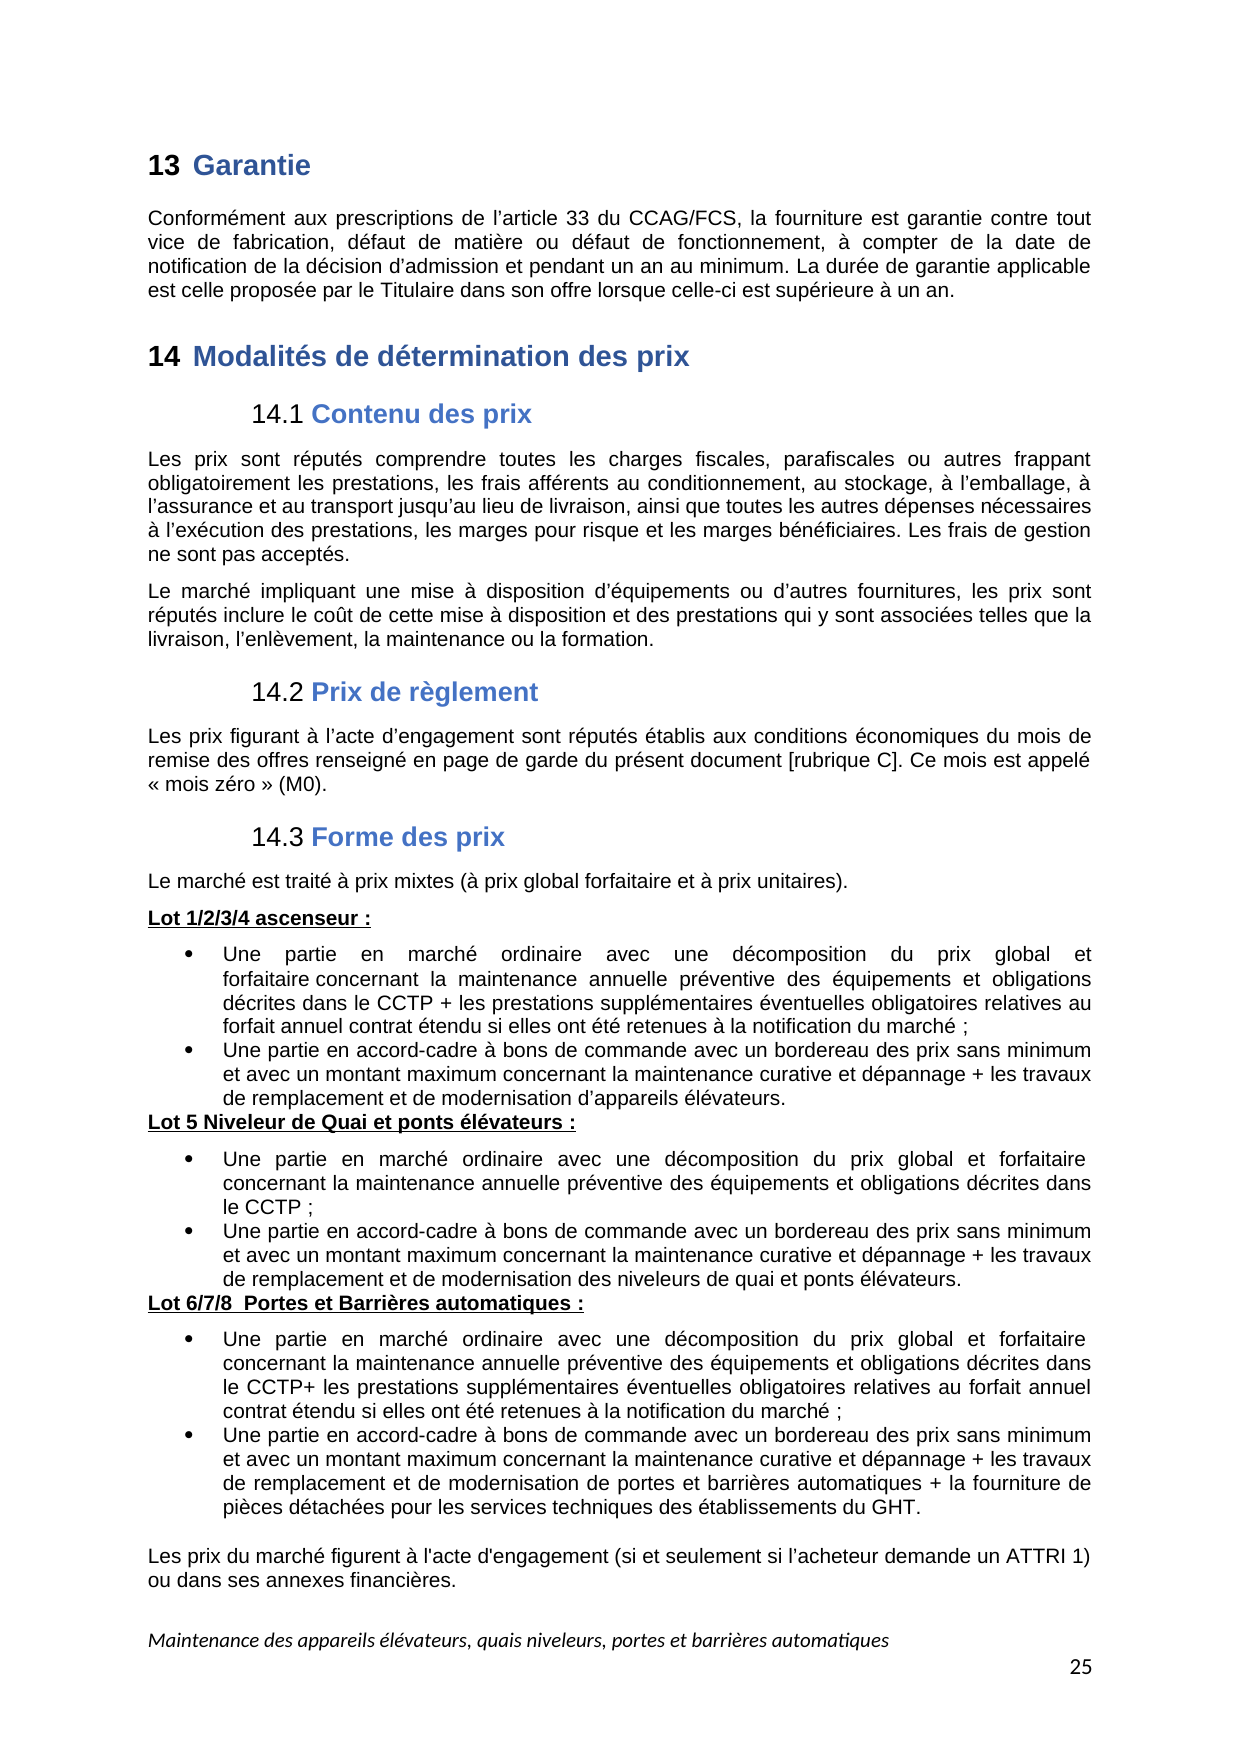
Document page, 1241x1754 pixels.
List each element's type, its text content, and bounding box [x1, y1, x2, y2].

text Le marché est traité à prix mixtes (à prix global forfaitaire et à prix unitaires). [148, 869, 1093, 893]
list Une partie en marché ordinaire avec une décomposition du prix global et forfaitaire concernant la maintenance annuelle préventive des équipements et obligations décrites dans le CCTP + les prestations supplémentaires éventuelles obligatoires relatives au forfait annuel contrat étendu si elles ont été retenues à la notification du marché ; [185, 942, 1093, 1038]
subtitle Garantie [148, 148, 1093, 181]
text Les prix figurant à l’acte d’engagement sont réputés établis aux conditions économiques du mois de remise des offres renseigné en page de garde du présent document [rubrique C]. Ce mois est appelé « mois zéro » (M0). [148, 724, 1093, 796]
text Les prix sont réputés comprendre toutes les charges fiscales, parafiscales ou autres frappant obligatoirement les prestations, les frais afférents au conditionnement, au stockage, à l’emballage, à l’assurance et au transport jusqu’au lieu de livraison, ainsi que toutes les autres dépenses nécessaires à l’exécution des prestations, les marges pour risque et les marges bénéficiaires. Les frais de gestion ne sont pas acceptés. [148, 446, 1093, 566]
subtitle Contenu des prix [251, 398, 1093, 429]
text Lot 5 Niveleur de Quai et ponts élévateurs : [148, 1110, 1093, 1134]
subtitle Prix de règlement [251, 676, 1093, 707]
text Lot 6/7/8 Portes et Barrières automatiques : [148, 1291, 1093, 1314]
text Le marché impliquant une mise à disposition d’équipements ou d’autres fournitures, les prix sont réputés inclure le coût de cette mise à disposition et des prestations qui y sont associées telles que la livraison, l’enlèvement, la maintenance ou la formation. [148, 579, 1093, 651]
subtitle Modalités de détermination des prix [148, 339, 1093, 373]
subtitle Forme des prix [251, 821, 1093, 852]
text Lot 1/2/3/4 ascenseur : [148, 906, 1093, 930]
list Une partie en accord-cadre à bons de commande avec un bordereau des prix sans minimum et avec un montant maximum concernant la maintenance curative et dépannage + les travaux de remplacement et de modernisation des niveleurs de quai et ponts élévateurs. [185, 1219, 1093, 1291]
list Une partie en marché ordinaire avec une décomposition du prix global et forfaitaire concernant la maintenance annuelle préventive des équipements et obligations décrites dans le CCTP ; [185, 1147, 1093, 1219]
list Une partie en accord-cadre à bons de commande avec un bordereau des prix sans minimum et avec un montant maximum concernant la maintenance curative et dépannage + les travaux de remplacement et de modernisation d’appareils élévateurs. [185, 1038, 1093, 1110]
list Une partie en accord-cadre à bons de commande avec un bordereau des prix sans minimum et avec un montant maximum concernant la maintenance curative et dépannage + les travaux de remplacement et de modernisation de portes et barrières automatiques + la fourniture de pièces détachées pour les services techniques des établissements du GHT. [185, 1423, 1093, 1519]
text Conformément aux prescriptions de l’article 33 du CCAG/FCS, la fourniture est garantie contre tout vice de fabrication, défaut de matière ou défaut de fonctionnement, à compter de la date de notification de la décision d’admission et pendant un an au minimum. La durée de garantie applicable est celle proposée par le Titulaire dans son offre lorsque celle-ci est supérieure à un an. [148, 206, 1093, 302]
list Une partie en marché ordinaire avec une décomposition du prix global et forfaitaire concernant la maintenance annuelle préventive des équipements et obligations décrites dans le CCTP+ les prestations supplémentaires éventuelles obligatoires relatives au forfait annuel contrat étendu si elles ont été retenues à la notification du marché ; [185, 1327, 1093, 1423]
text Les prix du marché figurent à l'acte d'engagement (si et seulement si l’acheteur demande un ATTRI 1) ou dans ses annexes financières. [148, 1544, 1093, 1592]
